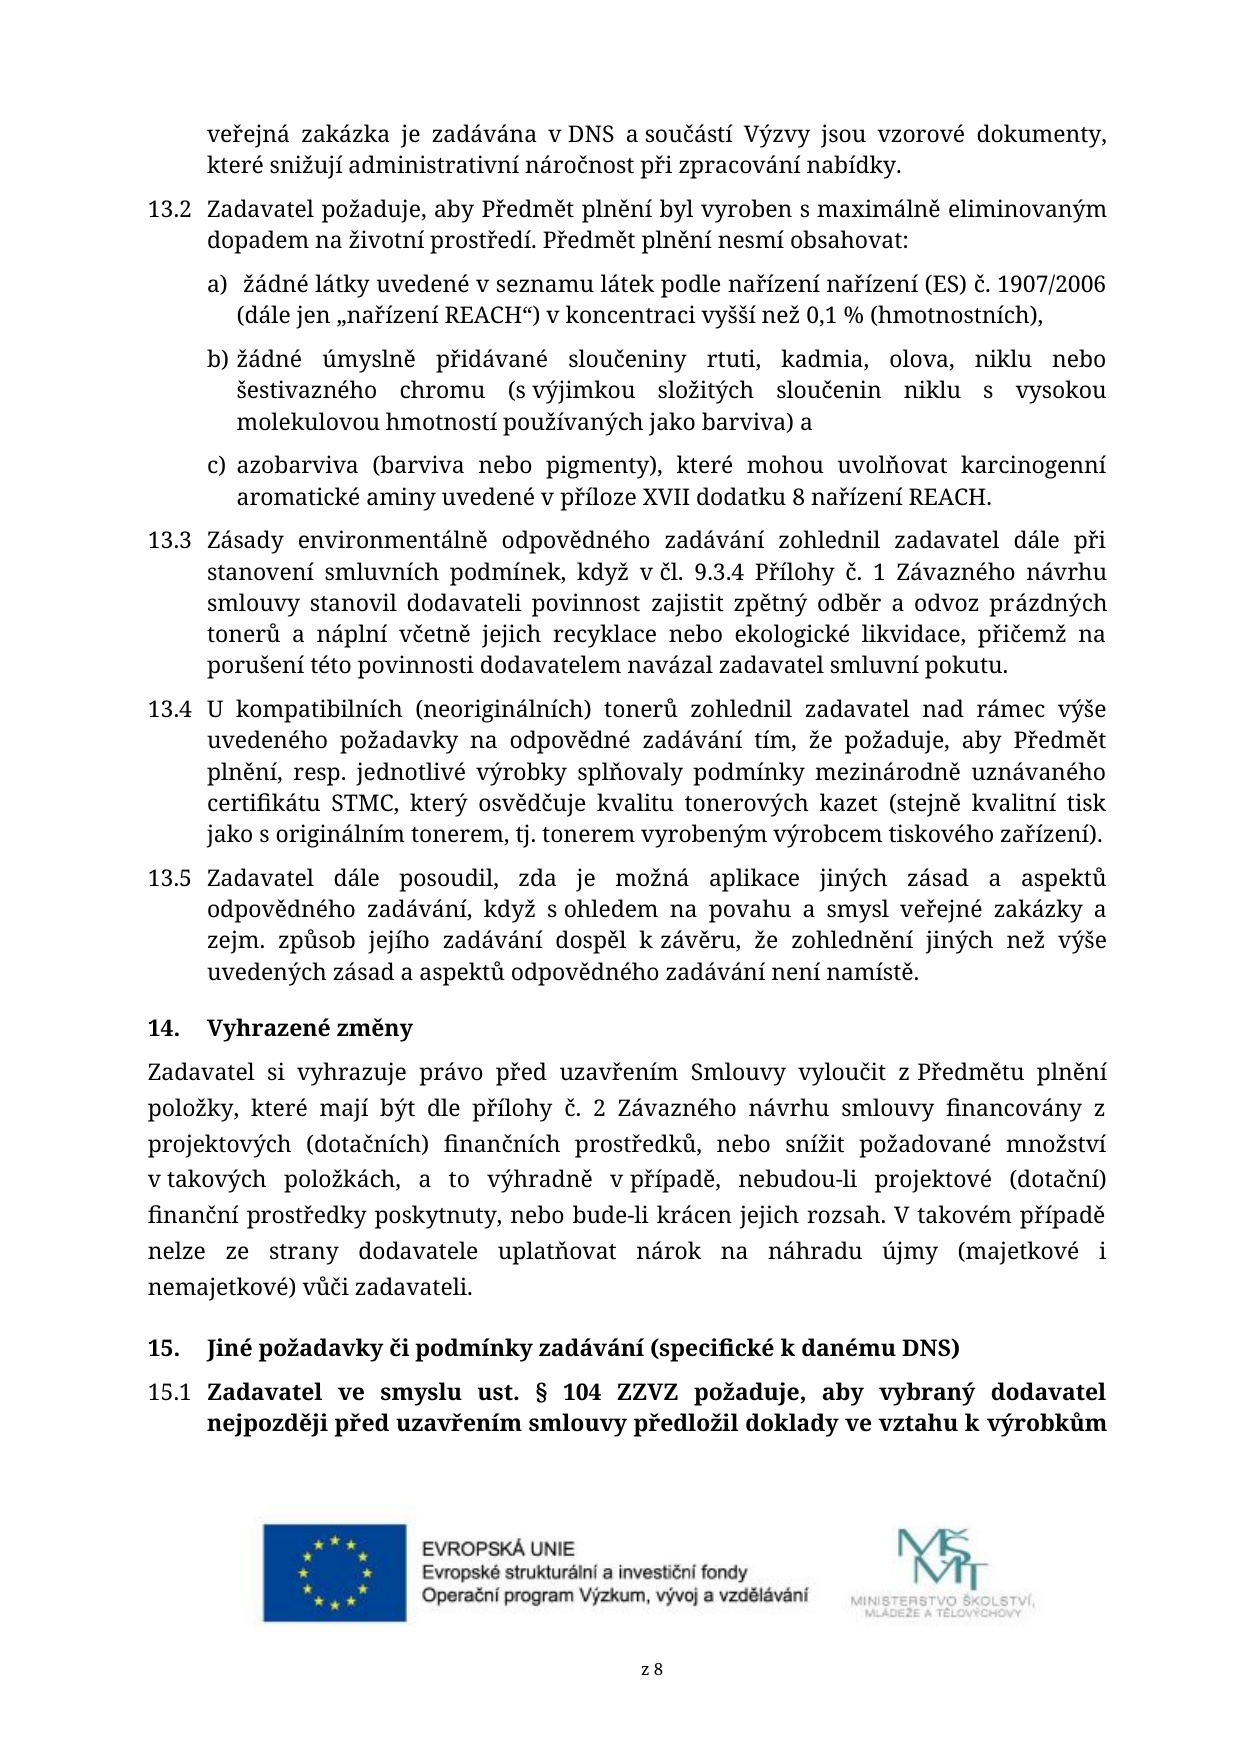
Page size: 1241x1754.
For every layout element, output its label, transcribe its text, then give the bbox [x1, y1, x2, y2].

picture [192, 1476, 1113, 1658]
subtitle Vyhrazené změny [148, 1012, 1107, 1043]
list azobarviva (barviva nebo pigmenty), které mohou uvolňovat karcinogenní aromatické aminy uvedené v příloze XVII dodatku 8 nařízení REACH. [207, 449, 1107, 512]
list Zadavatel si vyhrazuje právo před uzavřením Smlouvy vyloučit z Předmětu plnění položky, které mají být dle přílohy č. 2 Závazného návrhu smlouvy financovány z projektových (dotačních) finančních prostředků, nebo snížit požadované množství v takových položkách, a to výhradně v případě, nebudou-li projektové (dotační) finanční prostředky poskytnuty, nebo bude-li krácen jejich rozsah. V takovém případě nelze ze strany dodavatele uplatňovat nárok na náhradu újmy (majetkové i nemajetkové) vůči zadavateli. [148, 1056, 1107, 1302]
list Zadavatel požaduje, aby Předmět plnění byl vyroben s maximálně eliminovaným dopadem na životní prostředí. Předmět plnění nesmí obsahovat: [148, 193, 1107, 256]
list Zadavatel dále posoudil, zda je možná aplikace jiných zásad a aspektů odpovědného zadávání, když s ohledem na povahu a smysl veřejné zakázky a zejm. způsob jejího zadávání dospěl k závěru, že zohlednění jiných než výše uvedených zásad a aspektů odpovědného zadávání není namístě. [148, 862, 1107, 987]
list žádné úmyslně přidávané sloučeniny rtuti, kadmia, olova, niklu nebo šestivazného chromu (s výjimkou složitých sloučenin niklu s vysokou molekulovou hmotností používaných jako barviva) a [207, 343, 1107, 437]
list U kompatibilních (neoriginálních) tonerů zohlednil zadavatel nad rámec výše uvedeného požadavky na odpovědné zadávání tím, že požaduje, aby Předmět plnění, resp. jednotlivé výrobky splňovaly podmínky mezinárodně uznávaného certifikátu STMC, který osvědčuje kvalitu tonerových kazet (stejně kvalitní tisk jako s originálním tonerem, tj. tonerem vyrobeným výrobcem tiskového zařízení). [148, 693, 1107, 849]
list žádné látky uvedené v seznamu látek podle nařízení nařízení (ES) č. 1907/2006 (dále jen „nařízení REACH“) v koncentraci vyšší než 0,1 % (hmotnostních), [207, 268, 1107, 331]
subtitle Jiné požadavky či podmínky zadávání (specifické k danému DNS) [148, 1332, 1107, 1363]
list Zásady environmentálně odpovědného zadávání zohlednil zadavatel dále při stanovení smluvních podmínek, když v čl. 9.3.4 Přílohy č. 1 Závazného návrhu smlouvy stanovil dodavateli povinnost zajistit zpětný odběr a odvoz prázdných tonerů a náplní včetně jejich recyklace nebo ekologické likvidace, přičemž na porušení této povinnosti dodavatelem navázal zadavatel smluvní pokutu. [148, 524, 1107, 681]
